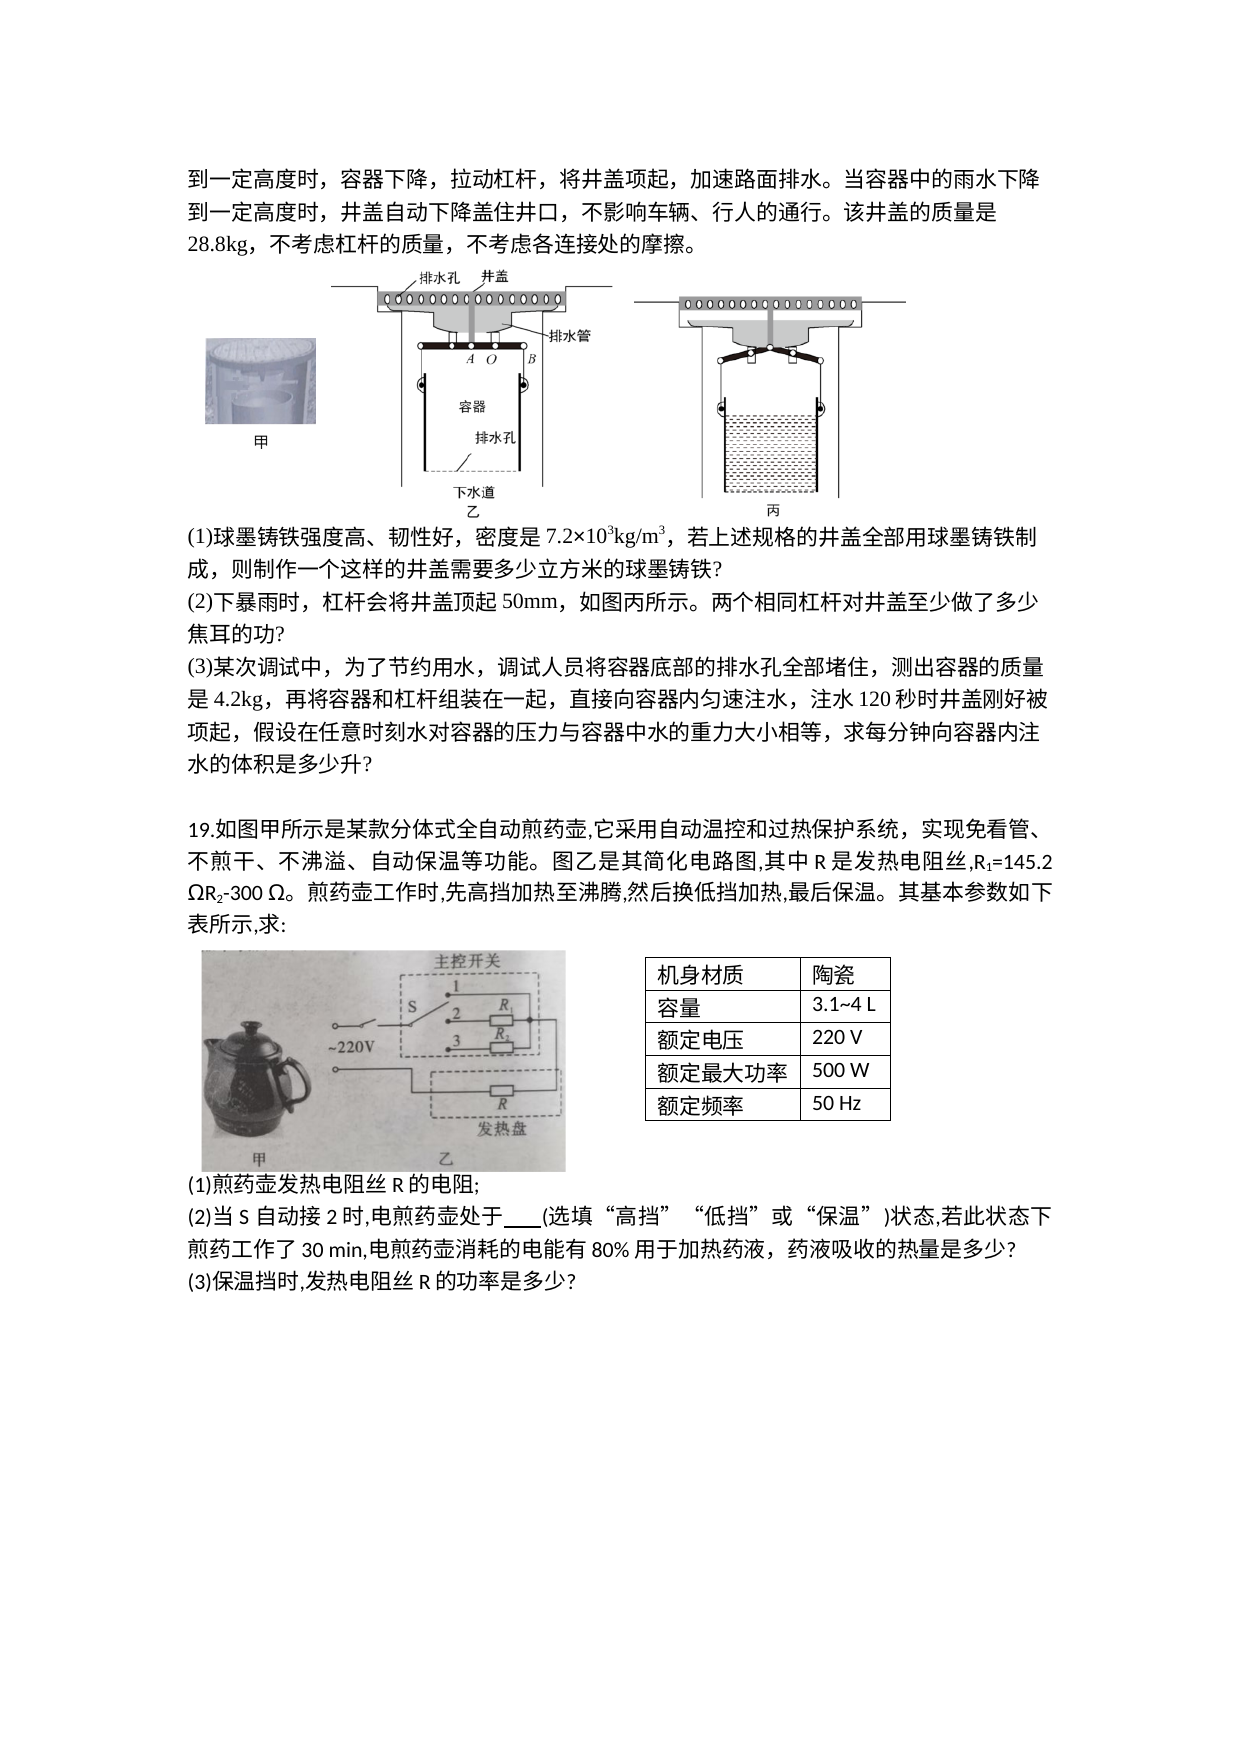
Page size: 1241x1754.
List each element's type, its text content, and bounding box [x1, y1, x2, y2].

table_cell 3.1~4 L [801, 991, 890, 1022]
table_header 陶瓷 [801, 958, 890, 989]
table_cell 50 Hz [801, 1089, 890, 1120]
table_cell 额定电压 [646, 1023, 800, 1055]
table_cell 额定最大功率 [646, 1056, 800, 1088]
picture [187, 259, 917, 520]
text (1)球墨铸铁强度高、韧性好，密度是7.2×103kg/m3，若上述规格的井盖全部用球墨铸铁制成，则制作一个这样的井盖需要多少立方米的球墨铸铁? [187, 519, 1053, 584]
table_header 机身材质 [646, 958, 800, 989]
table_cell 额定频率 [646, 1089, 800, 1120]
text (1)煎药壶发热电阻丝 R的电阻; [187, 1166, 1053, 1199]
table_cell 容量 [646, 991, 800, 1022]
text (2)下暴雨时，杠杆会将井盖顶起50mm，如图丙所示。两个相同杠杆对井盖至少做了多少焦耳的功? [187, 584, 1053, 649]
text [187, 162, 1053, 259]
text 19.如图甲所示是某款分体式全自动煎药壶,它采用自动温控和过热保护系统，实现免看管、不煎干、不沸溢、自动保温等功能。图乙是其简化电路图,其中R是发热电阻丝,R1=145.2 ΩR2-300 Ω。煎药壶工作时,先高挡加热至沸腾,然后换低挡加热,最后保温。其基本参数如下表所示,求: [187, 812, 1053, 939]
table_cell 500 W [801, 1056, 890, 1088]
text (2)当S 自动接2时,电煎药壶处于 (选填“高挡”“低挡”或“保温”)状态,若此状态下煎药工作了30 min,电煎药壶消耗的电能有 80% 用于加热药液，药液吸收的热量是多少? [187, 1199, 1053, 1264]
text (3)保温挡时,发热电阻丝R的功率是多少? [187, 1264, 1053, 1296]
table_cell 220 V [801, 1023, 890, 1055]
text (3)某次调试中，为了节约用水，调试人员将容器底部的排水孔全部堵住，测出容器的质量是4.2kg，再将容器和杠杆组装在一起，直接向容器内匀速注水，注水120秒时井盖刚好被项起，假设在任意时刻水对容器的压力与容器中水的重力大小相等，求每分钟向容器内注水的体积是多少升? [187, 649, 1053, 779]
